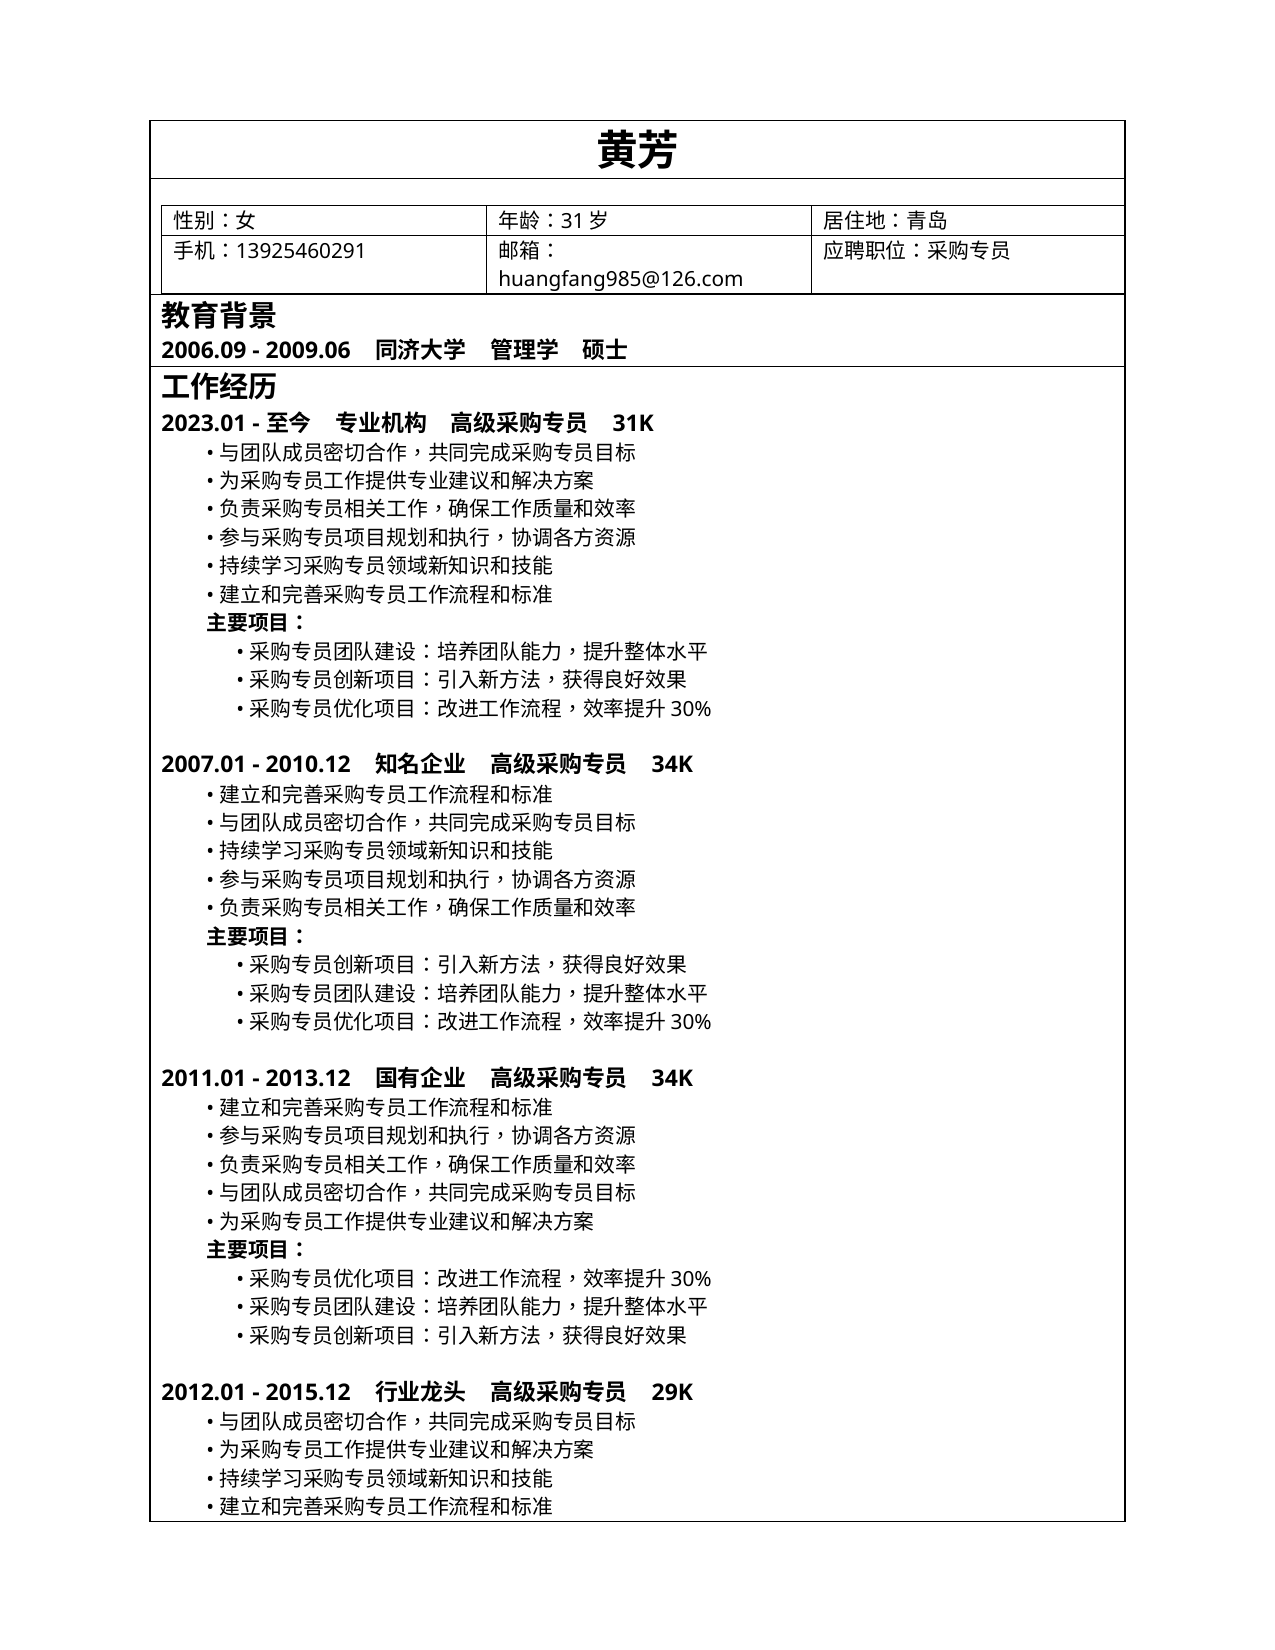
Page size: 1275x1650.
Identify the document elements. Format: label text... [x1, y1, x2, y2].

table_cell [151, 367, 1124, 1521]
table_cell [151, 179, 1124, 294]
table_header 黄芳 [151, 121, 1124, 178]
table_cell 教育背景 2006.09 - 2009.06 同济大学 管理学 硕士 [151, 295, 1124, 366]
